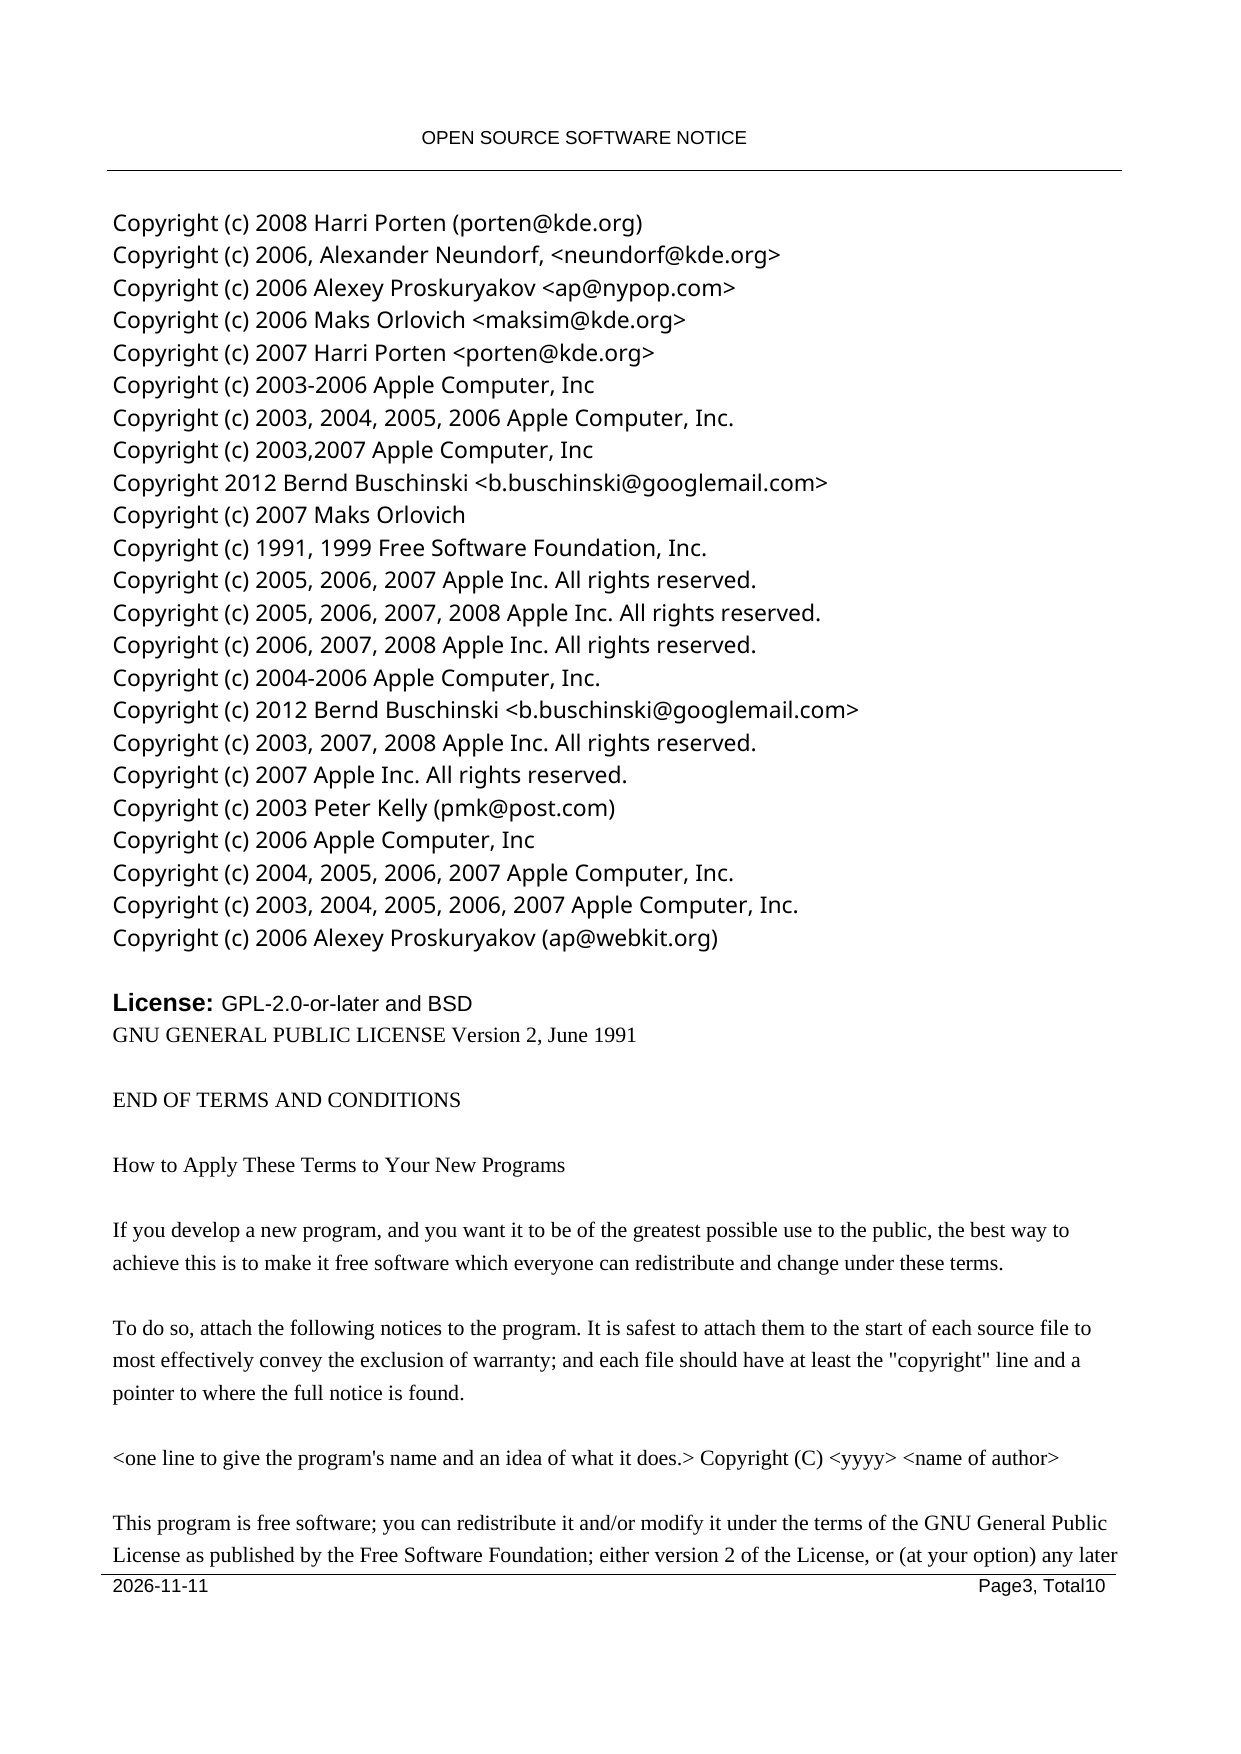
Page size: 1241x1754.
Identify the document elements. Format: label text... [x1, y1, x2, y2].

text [112, 1019, 1128, 1571]
text License: GPL-2.0-or-later and BSD [112, 986, 1128, 1019]
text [112, 206, 1128, 986]
